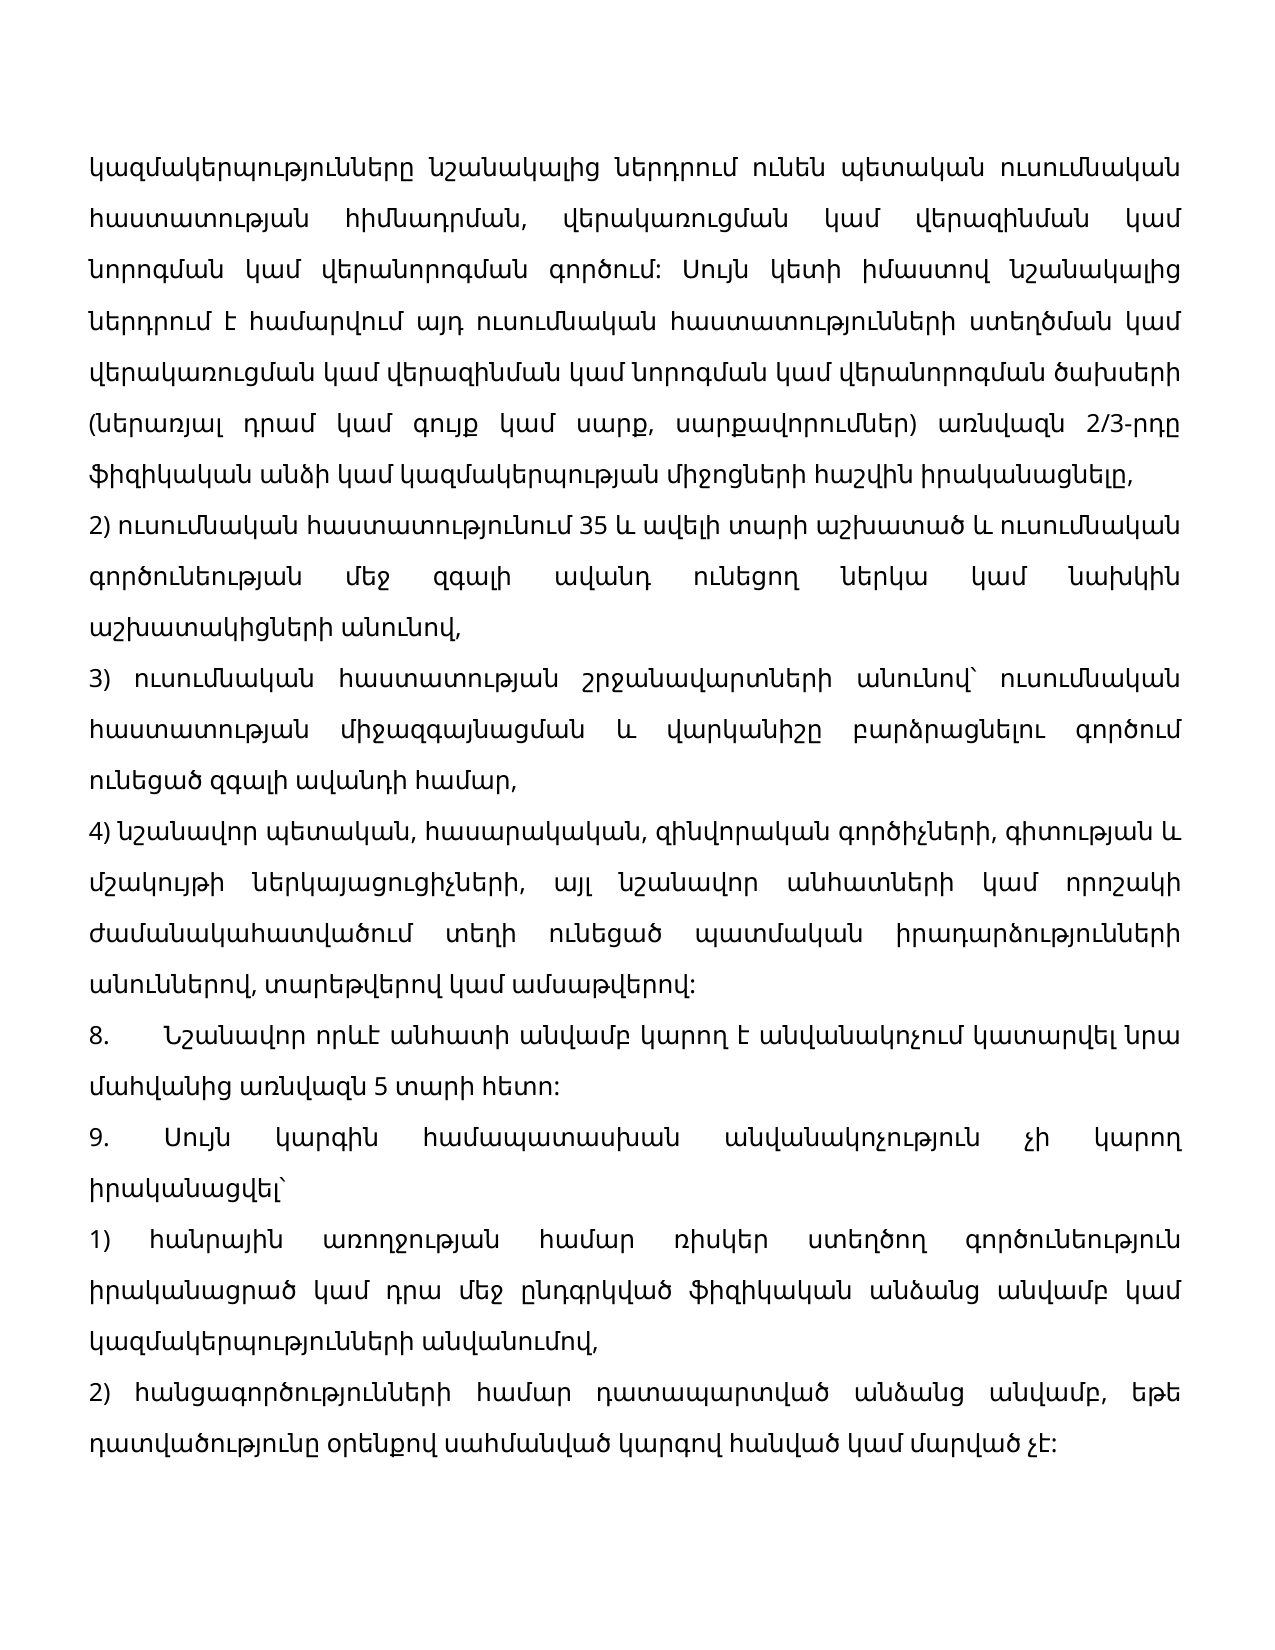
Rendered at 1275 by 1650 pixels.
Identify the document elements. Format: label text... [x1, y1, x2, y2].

text 1) հանրային առողջության համար ռիսկեր ստեղծող գործունեություն իրականացրած կամ դրա մեջ ընդգրկված ֆիզիկական անձանց անվամբ կամ կազմակերպությունների անվանումով, [89, 1222, 1181, 1358]
text 2) ուսումնական հաստատությունում 35 և ավելի տարի աշխատած և ուսումնական գործունեության մեջ զգալի ավանդ ունեցող ներկա կամ նախկին աշխատակիցների անունով, [89, 507, 1181, 643]
text 4) նշանավոր պետական, հասարակական, զինվորական գործիչների, գիտության և մշակույթի ներկայացուցիչների, այլ նշանավոր անհատների կամ որոշակի ժամանակահատվածում տեղի ունեցած պատմական իրադարձությունների անուններով, տարեթվերով կամ ամսաթվերով: [89, 813, 1181, 1001]
text 3) ուսումնական հաստատության շրջանավարտների անունով՝ ուսումնական հաստատության միջազգայնացման և վարկանիշը բարձրացնելու գործում ունեցած զգալի ավանդի համար, [89, 660, 1181, 797]
list Նշանավոր որևէ անհատի անվամբ կարող է անվանակոչում կատարվել նրա մահվանից առնվազն 5 տարի հետո: [89, 1018, 1181, 1103]
list Սույն կարգին համապատասխան անվանակոչություն չի կարող իրականացվել՝ [89, 1120, 1181, 1205]
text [89, 150, 1181, 490]
text 2) հանցագործությունների համար դատապարտված անձանց անվամբ, եթե դատվածությունը օրենքով սահմանված կարգով հանված կամ մարված չէ: [89, 1375, 1181, 1460]
